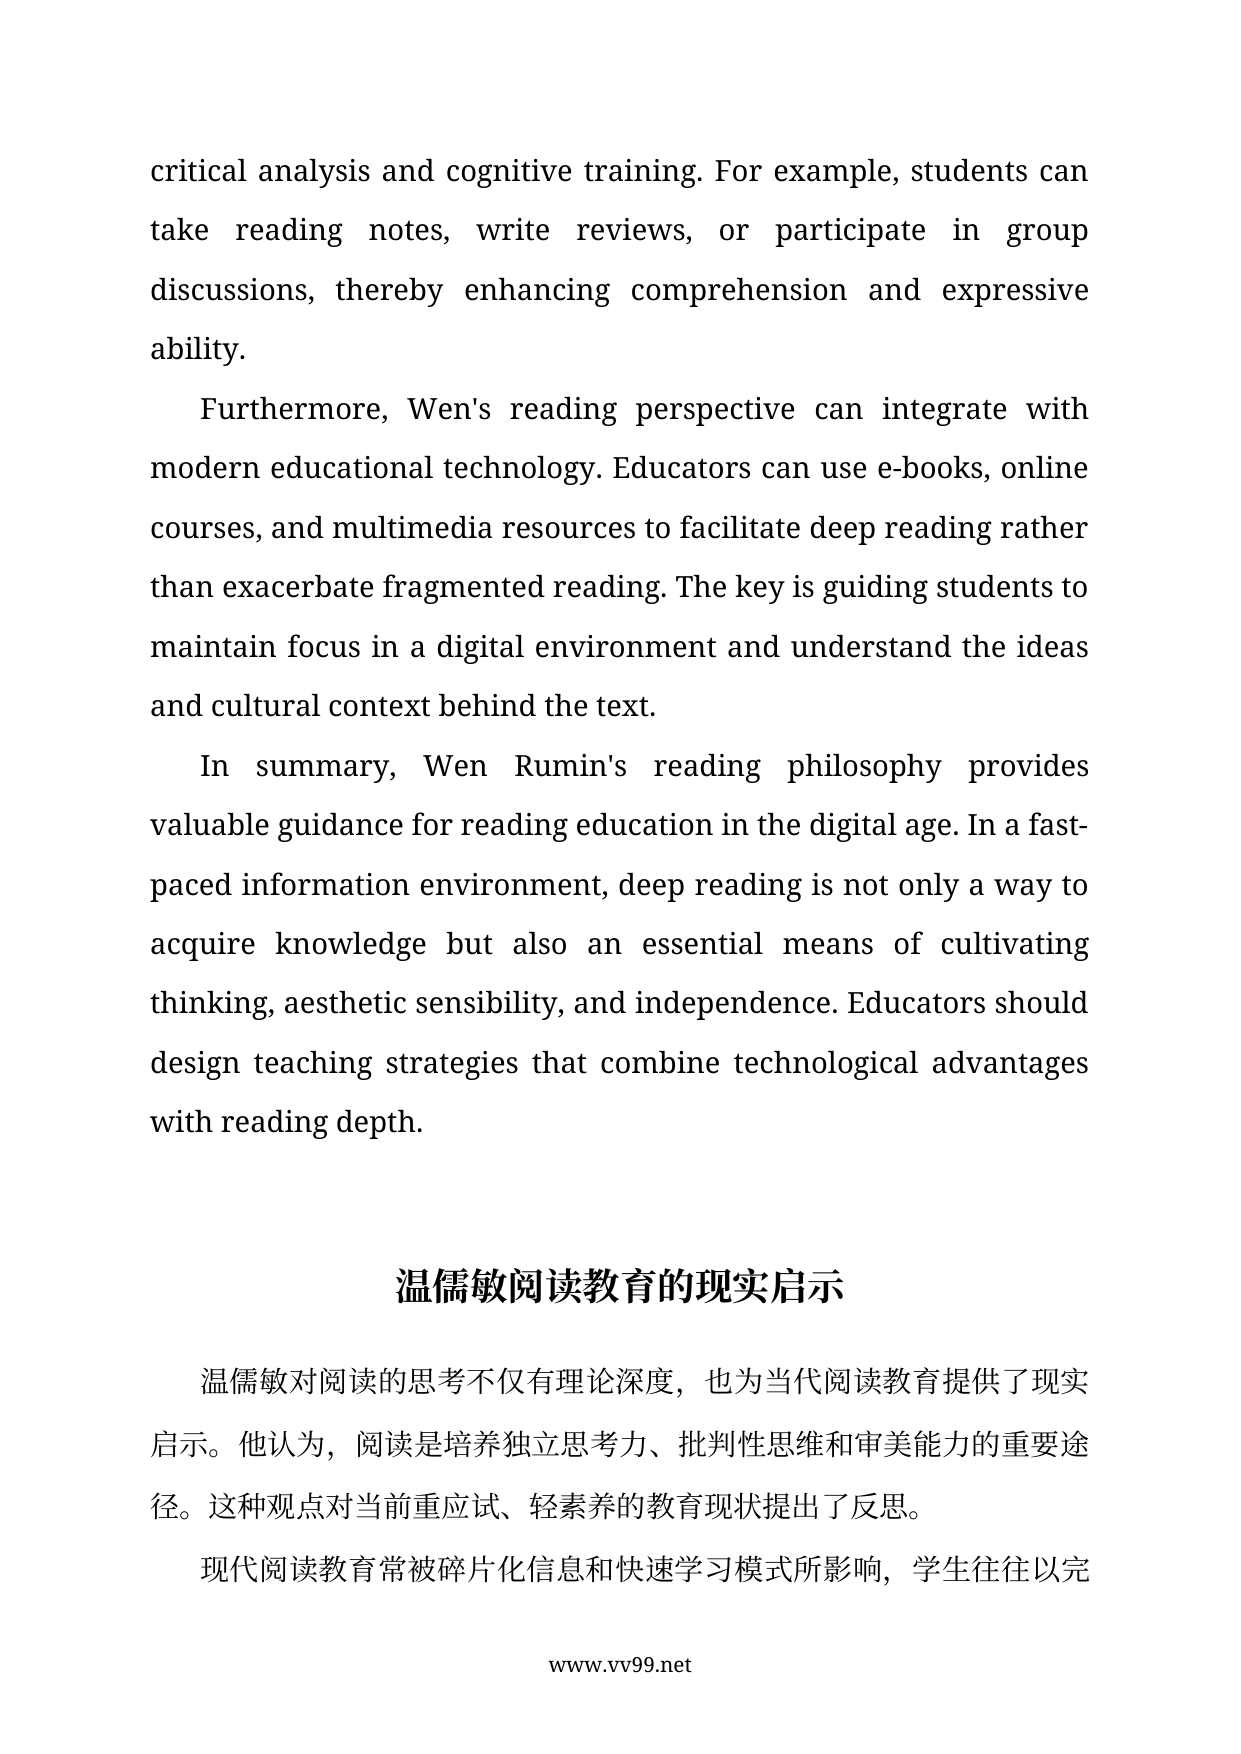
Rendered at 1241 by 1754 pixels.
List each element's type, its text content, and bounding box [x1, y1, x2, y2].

text Furthermore, Wen's reading perspective can integrate with modern educational technology. Educators can use e-books, online courses, and multimedia resources to facilitate deep reading rather than exacerbate fragmented reading. The key is guiding students to maintain focus in a digital environment and understand the ideas and cultural context behind the text. [150, 388, 1090, 725]
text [150, 1547, 1090, 1589]
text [150, 150, 1090, 368]
text 温儒敏对阅读的思考不仅有理论深度，也为当代阅读教育提供了现实启示。他认为，阅读是培养独立思考力、批判性思维和审美能力的重要途径。这种观点对当前重应试、轻素养的教育现状提出了反思。 [150, 1359, 1090, 1526]
text In summary, Wen Rumin's reading philosophy provides valuable guidance for reading education in the digital age. In a fast-paced information environment, deep reading is not only a way to acquire knowledge but also an essential means of cultivating thinking, aesthetic sensibility, and independence. Educators should design teaching strategies that combine technological advantages with reading depth. [150, 745, 1090, 1141]
subtitle 温儒敏阅读教育的现实启示 [150, 1257, 1090, 1311]
